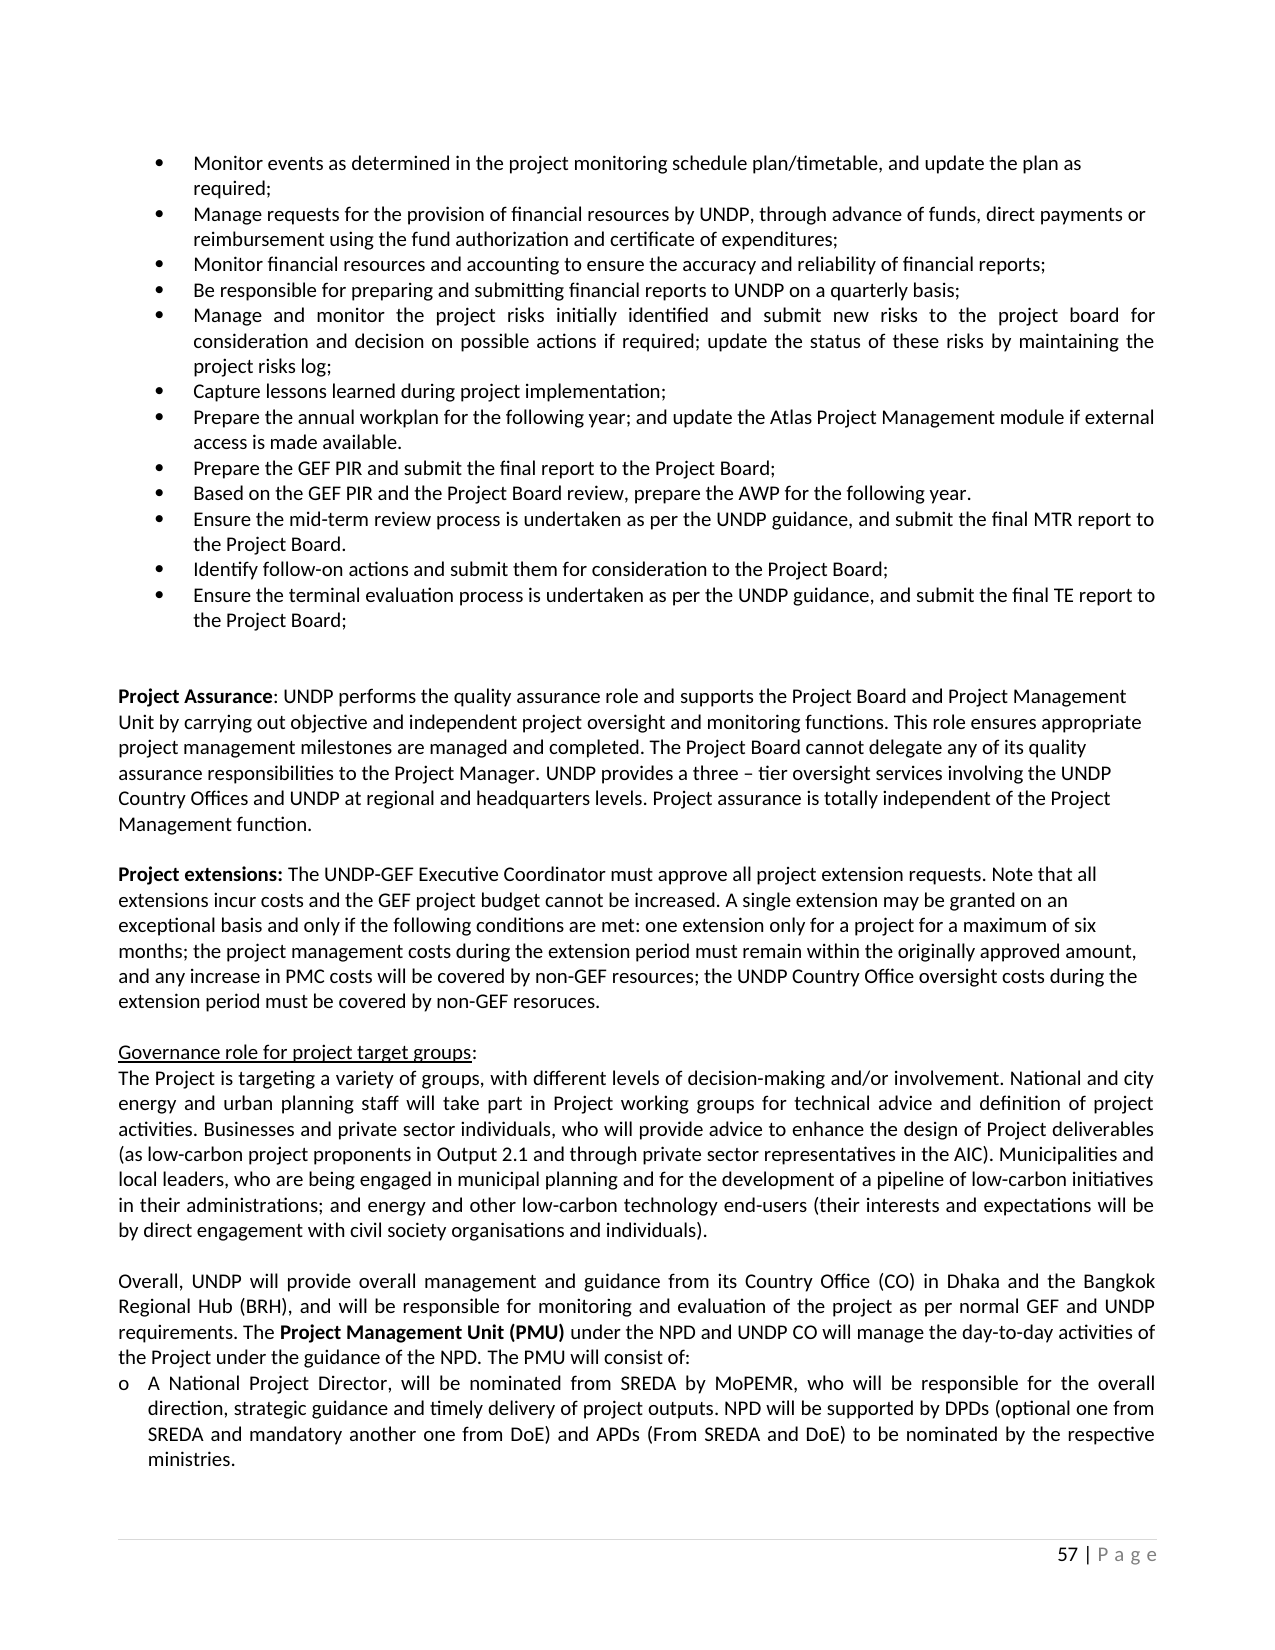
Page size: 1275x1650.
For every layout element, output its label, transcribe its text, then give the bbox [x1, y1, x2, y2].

text o A National Project Director, will be nominated from SREDA by MoPEMR, who will be responsible for the overall direction, strategic guidance and timely delivery of project outputs. NPD will be supported by DPDs (optional one from SREDA and mandatory another one from DoE) and APDs (From SREDA and DoE) to be nominated by the respective ministries. [118, 1370, 1157, 1472]
text Project Assurance: UNDP performs the quality assurance role and supports the Project Board and Project Management Unit by carrying out objective and independent project oversight and monitoring functions. This role ensures appropriate project management milestones are managed and completed. The Project Board cannot delegate any of its quality assurance responsibilities to the Project Manager. UNDP provides a three – tier oversight services involving the UNDP Country Offices and UNDP at regional and headquarters levels. Project assurance is totally independent of the Project Management function. [118, 684, 1157, 836]
text Project extensions: The UNDP-GEF Executive Coordinator must approve all project extension requests. Note that all extensions incur costs and the GEF project budget cannot be increased. A single extension may be granted on an exceptional basis and only if the following conditions are met: one extension only for a project for a maximum of six months; the project management costs during the extension period must remain within the originally approved amount, and any increase in PMC costs will be covered by non-GEF resources; the UNDP Country Office oversight costs during the extension period must be covered by non-GEF resoruces. [118, 862, 1157, 1014]
list Identify follow-on actions and submit them for consideration to the Project Board; [156, 557, 1157, 582]
list Manage requests for the provision of financial resources by UNDP, through advance of funds, direct payments or reimbursement using the fund authorization and certificate of expenditures; [156, 201, 1157, 252]
list Prepare the annual workplan for the following year; and update the Atlas Project Management module if external access is made available. [156, 404, 1157, 455]
list Based on the GEF PIR and the Project Board review, prepare the AWP for the following year. [156, 480, 1157, 506]
list Monitor financial resources and accounting to ensure the accuracy and reliability of financial reports; [156, 252, 1157, 277]
text Governance role for project target groups: [118, 1039, 1157, 1065]
list Ensure the mid-term review process is undertaken as per the UNDP guidance, and submit the final MTR report to the Project Board. [156, 506, 1157, 557]
list Monitor events as determined in the project monitoring schedule plan/timetable, and update the plan as required; [156, 150, 1157, 201]
text Overall, UNDP will provide overall management and guidance from its Country Office (CO) in Dhaka and the Bangkok Regional Hub (BRH), and will be responsible for monitoring and evaluation of the project as per normal GEF and UNDP requirements. The Project Management Unit (PMU) under the NPD and UNDP CO will manage the day-to-day activities of the Project under the guidance of the NPD. The PMU will consist of: [118, 1268, 1157, 1370]
list Capture lessons learned during project implementation; [156, 379, 1157, 404]
list Ensure the terminal evaluation process is undertaken as per the UNDP guidance, and submit the final TE report to the Project Board; [156, 582, 1157, 633]
list Be responsible for preparing and submitting financial reports to UNDP on a quarterly basis; [156, 277, 1157, 302]
text The Project is targeting a variety of groups, with different levels of decision-making and/or involvement. National and city energy and urban planning staff will take part in Project working groups for technical advice and definition of project activities. Businesses and private sector individuals, who will provide advice to enhance the design of Project deliverables (as low-carbon project proponents in Output 2.1 and through private sector representatives in the AIC). Municipalities and local leaders, who are being engaged in municipal planning and for the development of a pipeline of low-carbon initiatives in their administrations; and energy and other low-carbon technology end-users (their interests and expectations will be by direct engagement with civil society organisations and individuals). [118, 1065, 1157, 1243]
list Prepare the GEF PIR and submit the final report to the Project Board; [156, 455, 1157, 480]
list Manage and monitor the project risks initially identified and submit new risks to the project board for consideration and decision on possible actions if required; update the status of these risks by maintaining the project risks log; [156, 302, 1157, 379]
